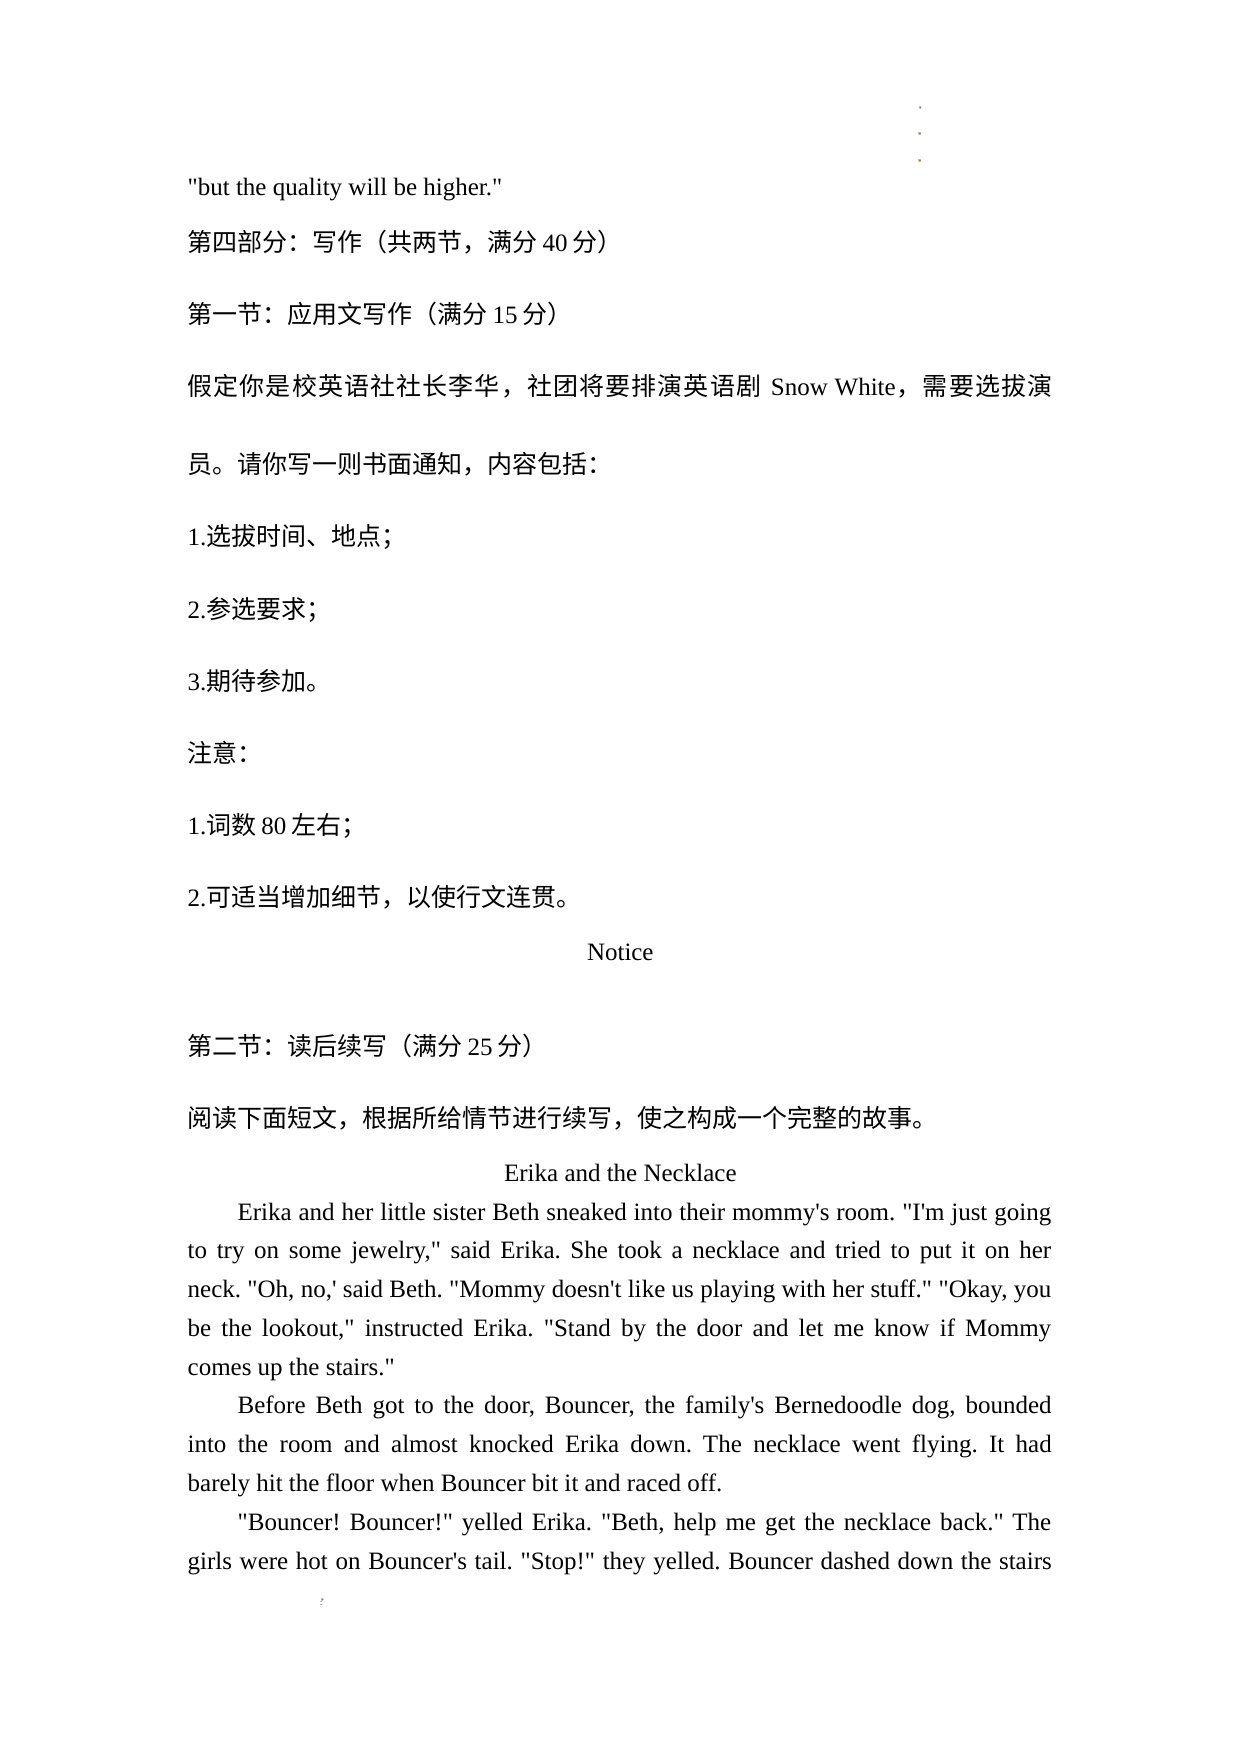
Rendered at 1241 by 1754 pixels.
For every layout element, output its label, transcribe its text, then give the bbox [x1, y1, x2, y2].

text 注意： [187, 719, 1053, 784]
text 1.选拔时间、地点； [187, 502, 1053, 567]
text 3.期待参加。 [187, 647, 1053, 712]
text Erika and the Necklace [187, 1156, 1053, 1189]
text Erika and her little sister Beth sneaked into their mommy's room. "I'm just going to try on some jewelry," said Erika. She took a necklace and tried to put it on her neck. "Oh, no,' said Beth. "Mommy doesn't like us playing with her stuff." "Okay, you be the lookout," instructed Erika. "Stand by the door and let me know if Mommy comes up the stairs." [187, 1195, 1053, 1383]
text 阅读下面短文，根据所给情节进行续写，使之构成一个完整的故事。 [187, 1084, 1053, 1149]
text 第四部分：写作（共两节，满分40分） [187, 208, 1053, 273]
text 第一节：应用文写作（满分15分） [187, 280, 1053, 345]
text 2.参选要求； [187, 575, 1053, 640]
text Notice [187, 936, 1053, 968]
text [187, 170, 1053, 202]
text 2.可适当增加细节，以使行文连贯。 [187, 863, 1053, 928]
text Before Beth got to the door, Bouncer, the family's Bernedoodle dog, bounded into the room and almost knocked Erika down. The necklace went flying. It had barely hit the floor when Bouncer bit it and raced off. [187, 1389, 1053, 1499]
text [187, 1505, 1053, 1576]
text 假定你是校英语社社长李华，社团将要排演英语剧 Snow White，需要选拔演员。请你写一则书面通知，内容包括： [187, 352, 1053, 495]
text 1.词数80左右； [187, 791, 1053, 856]
text 第二节：读后续写（满分25分） [187, 1012, 1053, 1077]
